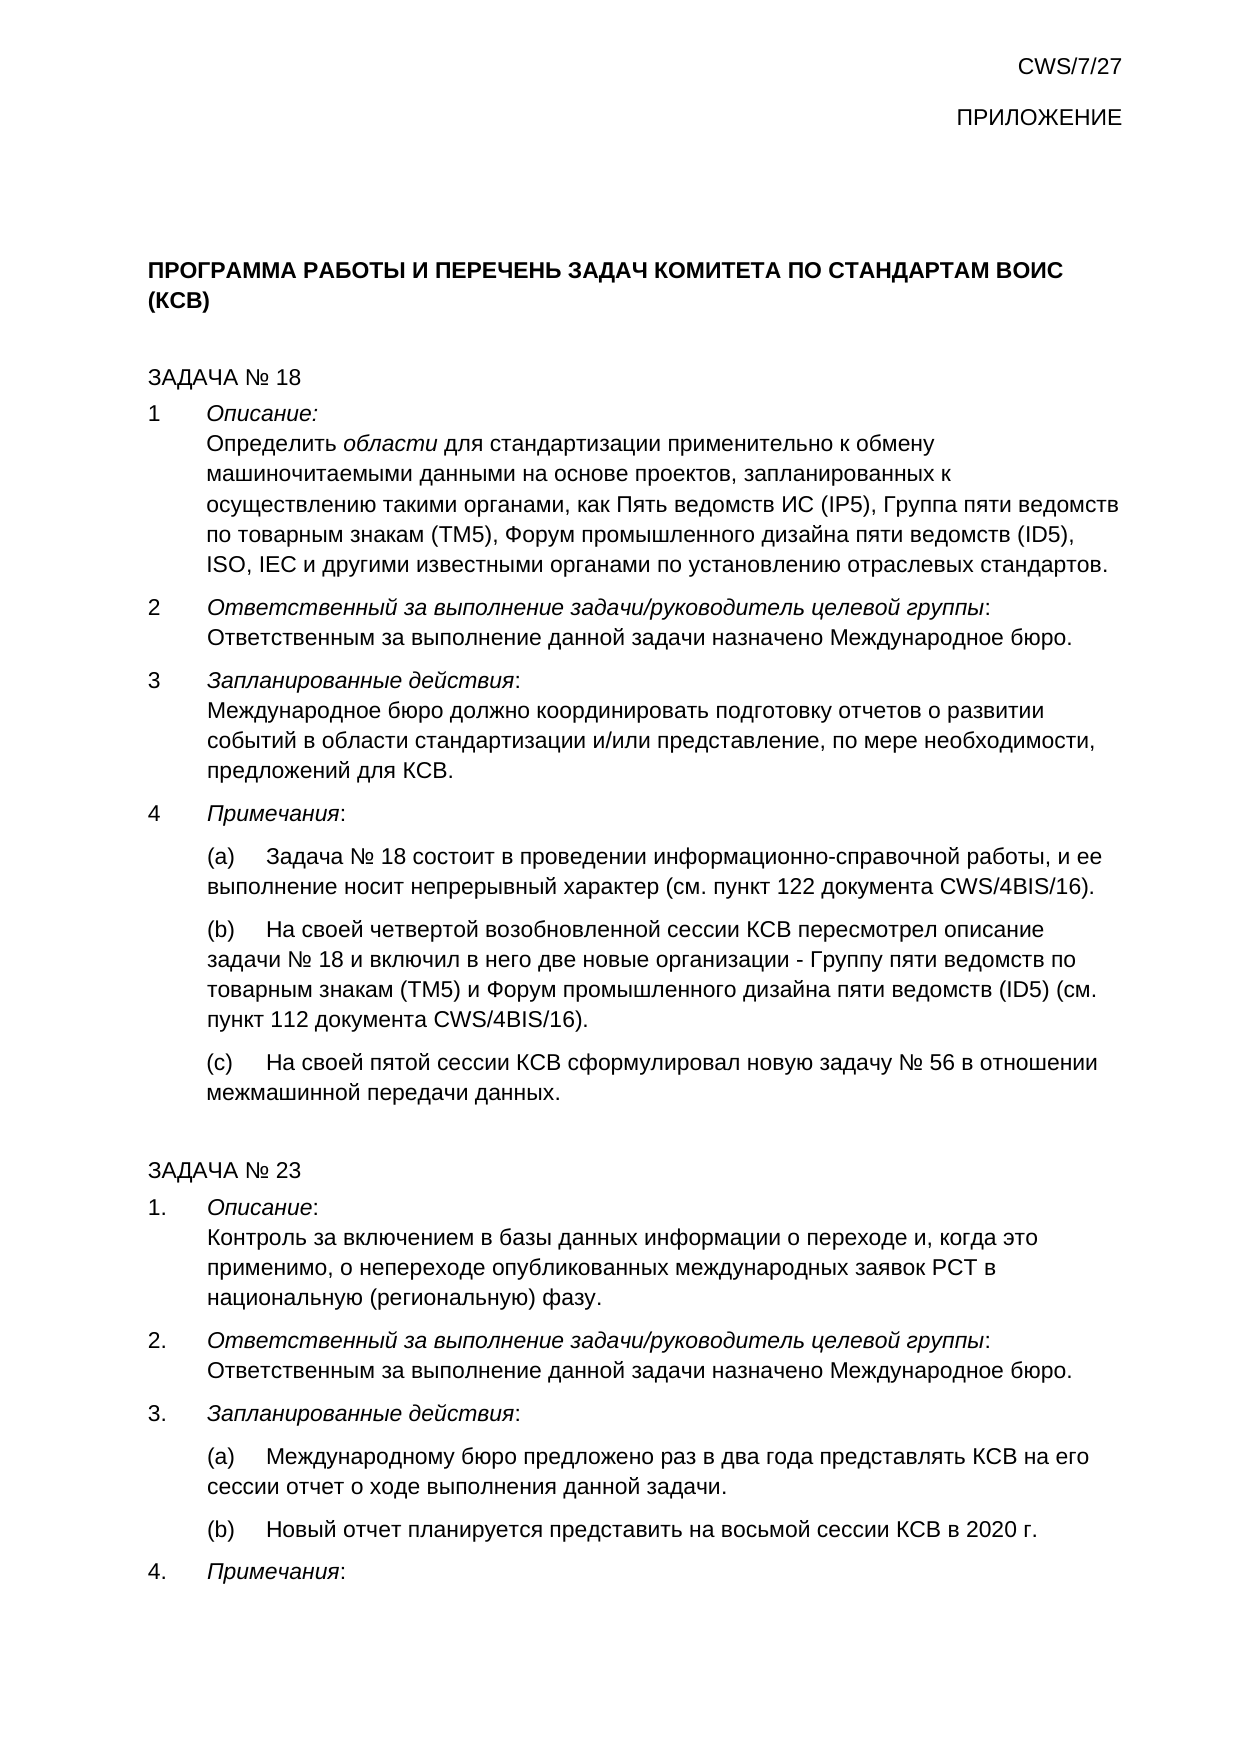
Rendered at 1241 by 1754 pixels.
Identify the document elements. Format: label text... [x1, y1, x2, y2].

text Запланированные действия: Международное бюро должно координировать подготовку отчетов о развитии событий в области стандартизации и/или представление, по мере необходимости, предложений для КСВ. [148, 667, 1122, 784]
text 1. Описание: Контроль за включением в базы данных информации о переходе и, когда это применимо, о непереходе опубликованных международных заявок PCT в национальную (региональную) фазу. [148, 1194, 1122, 1311]
subtitle ЗАДАЧА № 18 [148, 363, 1122, 390]
text 2. Ответственный за выполнение задачи/руководитель целевой группы: Ответственным за выполнение данной задачи назначено Международное бюро. [148, 1327, 1122, 1384]
text ПРОГРАММА РАБОТЫ И ПЕРЕЧЕНЬ ЗАДАЧ КОМИТЕТА ПО СТАНДАРТАМ ВОИС (КСВ) [148, 257, 1122, 314]
list На своей пятой сессии КСВ сформулировал новую задачу № 56 в отношении межмашинной передачи данных. [206, 1049, 1122, 1106]
text 3. Запланированные действия: [148, 1400, 1122, 1426]
text Примечания: [148, 800, 1122, 826]
text Ответственный за выполнение задачи/руководитель целевой группы: Ответственным за выполнение данной задачи назначено Международное бюро. [148, 594, 1122, 650]
list Задача № 18 состоит в проведении информационно-справочной работы, и ее выполнение носит непрерывный характер (см. пункт 122 документа CWS/4BIS/16). [207, 843, 1122, 899]
text 4. Примечания: [148, 1558, 1122, 1585]
subtitle ЗАДАЧА № 23 [148, 1157, 1122, 1184]
list Новый отчет планируется представить на восьмой сессии КСВ в 2020 г. [207, 1516, 1122, 1542]
text Описание: Определить области для стандартизации применительно к обмену машиночитаемыми данными на основе проектов, запланированных к осуществлению такими органами, как Пять ведомств ИС (IP5), Группа пяти ведомств по товарным знакам (TM5), Форум промышленного дизайна пяти ведомств (ID5), ISO, IEC и другими известными органами по установлению отраслевых стандартов. [148, 400, 1122, 577]
list На своей четвертой возобновленной сессии КСВ пересмотрел описание задачи № 18 и включил в него две новые организации - Группу пяти ведомств по товарным знакам (TM5) и Форум промышленного дизайна пяти ведомств (ID5) (см. пункт 112 документа CWS/4BIS/16). [207, 916, 1122, 1033]
list Международному бюро предложено раз в два года представлять КСВ на его сессии отчет о ходе выполнения данной задачи. [207, 1443, 1122, 1499]
